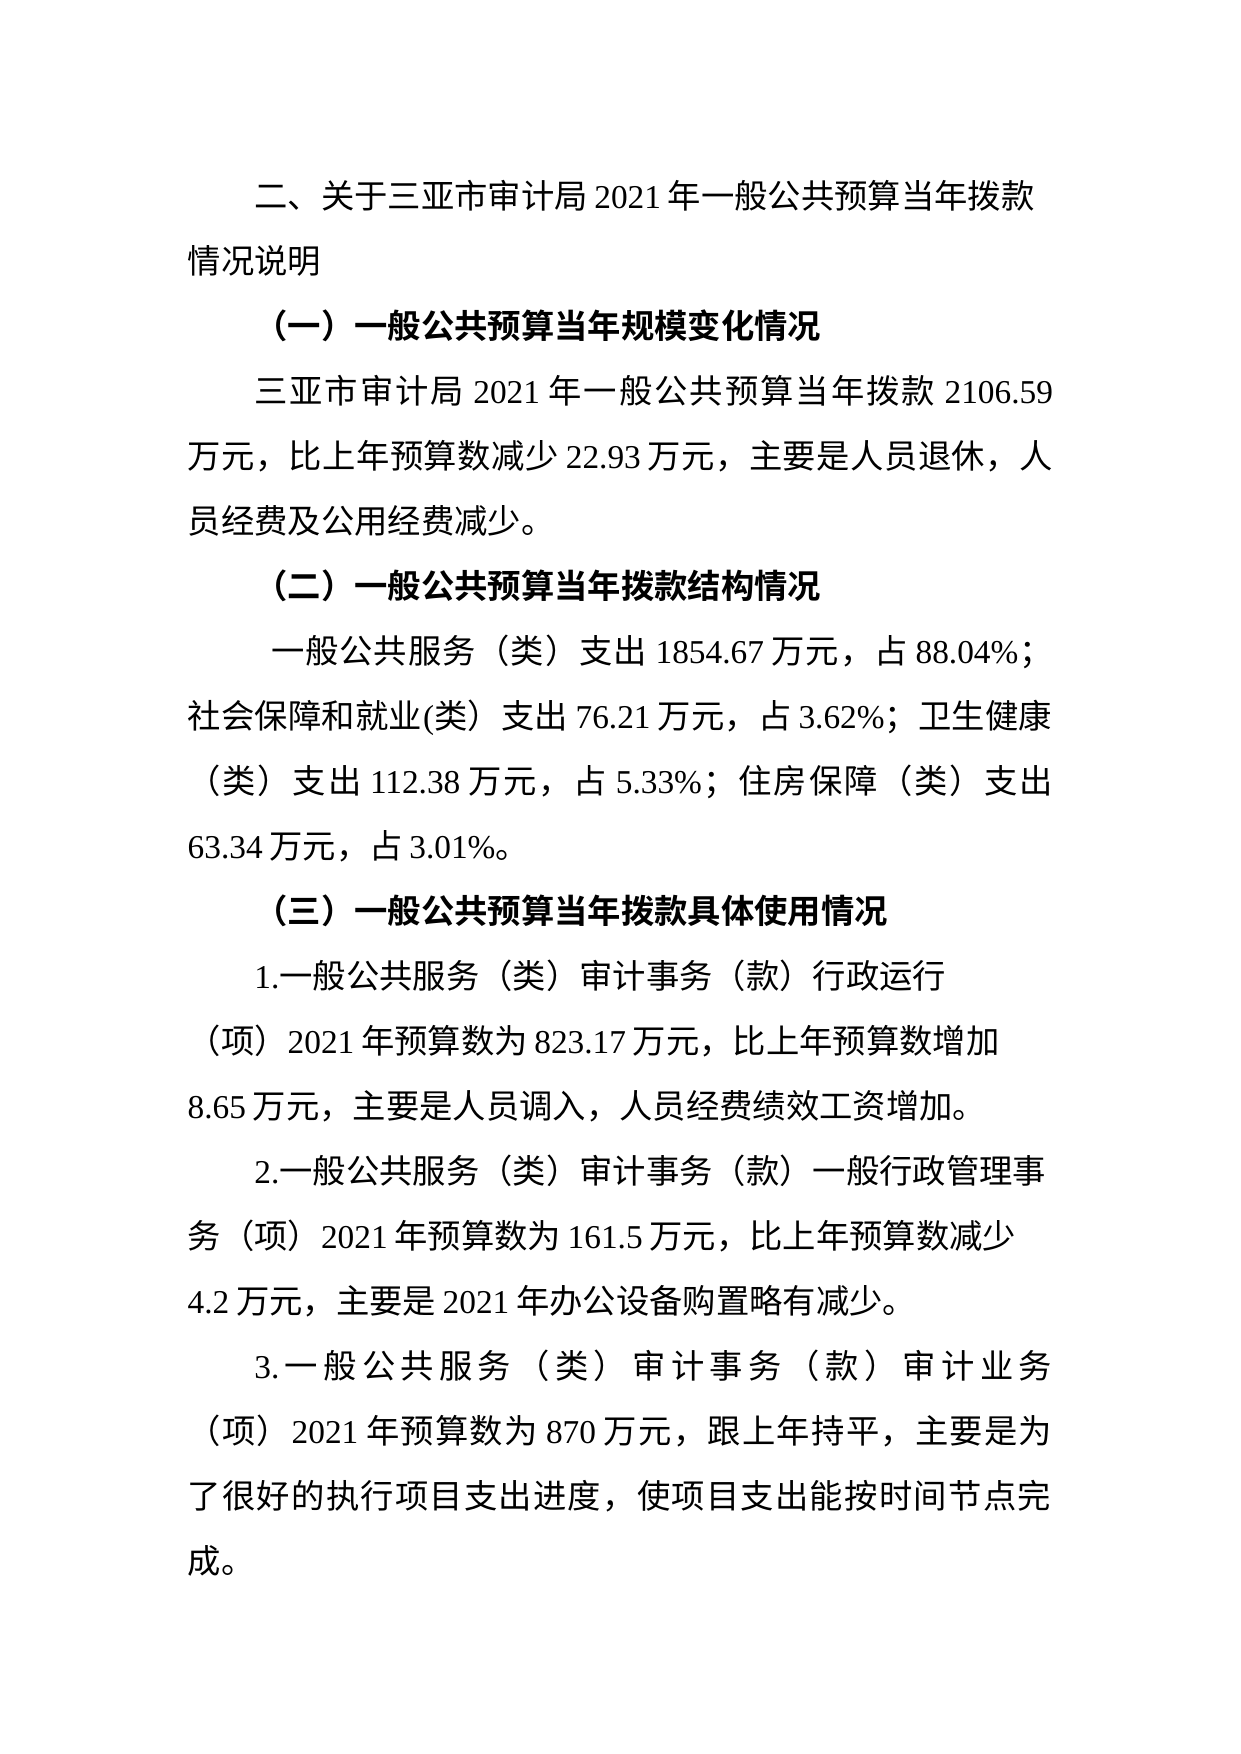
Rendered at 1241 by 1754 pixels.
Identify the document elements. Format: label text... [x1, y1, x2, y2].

text 三亚市审计局2021年一般公共预算当年拨款2106.59万元，比上年预算数减少22.93万元，主要是人员退休，人员经费及公用经费减少。 [187, 357, 1053, 552]
text （三）一般公共预算当年拨款具体使用情况 [187, 877, 1053, 942]
text 二、关于三亚市审计局2021年一般公共预算当年拨款情况说明 [187, 162, 1053, 292]
text 2.一般公共服务（类）审计事务（款）一般行政管理事务（项）2021年预算数为161.5万元，比上年预算数减少4.2万元，主要是2021年办公设备购置略有减少。 [187, 1137, 1053, 1332]
text （一）一般公共预算当年规模变化情况 [187, 292, 1053, 357]
text 3.一般公共服务（类）审计事务（款）审计业务（项）2021年预算数为870万元，跟上年持平，主要是为了很好的执行项目支出进度，使项目支出能按时间节点完成。 [187, 1332, 1053, 1592]
text 1.一般公共服务（类）审计事务（款）行政运行（项）2021年预算数为823.17万元，比上年预算数增加8.65万元，主要是人员调入，人员经费绩效工资增加。 [187, 942, 1053, 1137]
text 一般公共服务（类）支出1854.67万元，占88.04%；社会保障和就业(类）支出76.21万元，占3.62%；卫生健康（类）支出112.38万元，占5.33%；住房保障（类）支出63.34万元，占3.01%。 [187, 617, 1053, 877]
text （二）一般公共预算当年拨款结构情况 [187, 552, 1053, 617]
